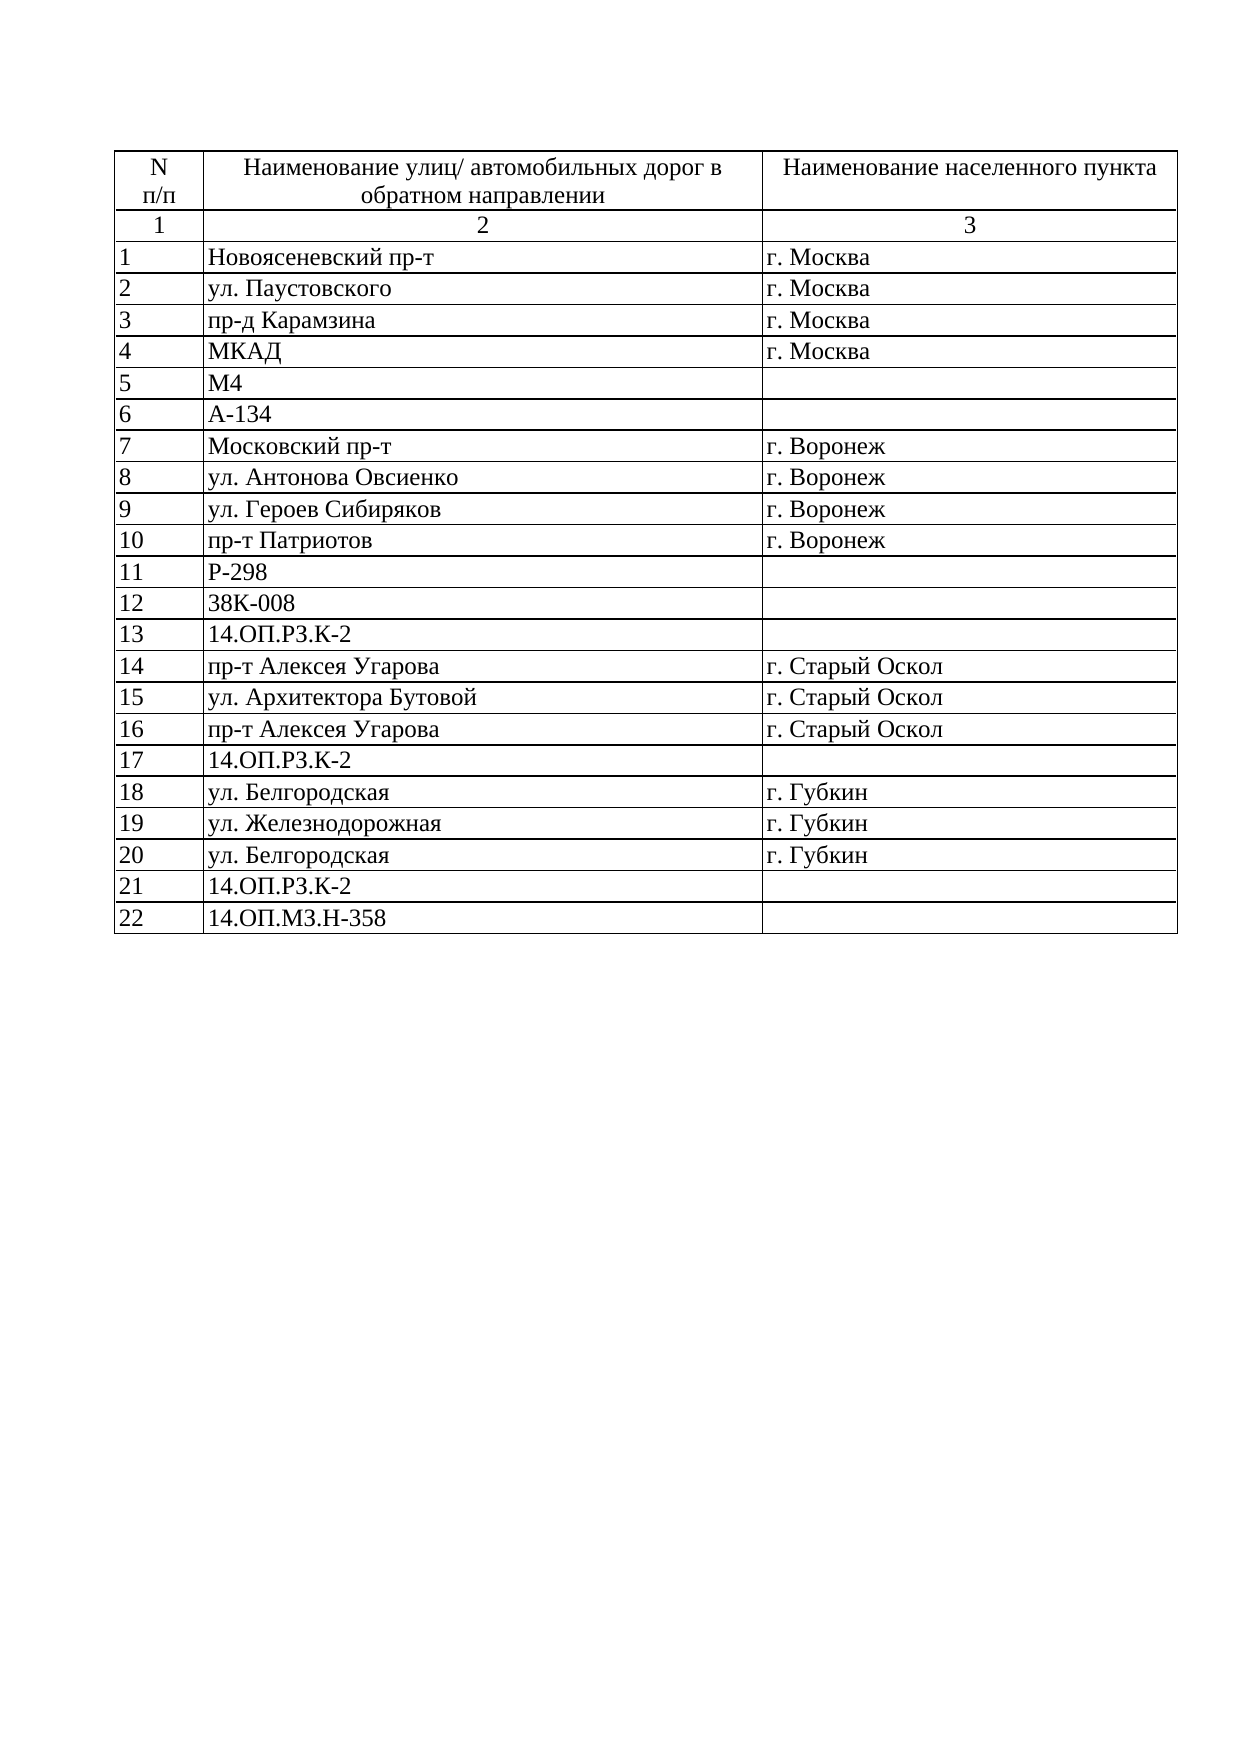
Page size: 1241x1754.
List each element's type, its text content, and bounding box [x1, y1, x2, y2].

table_cell г. Воронеж [763, 461, 1177, 492]
table_cell 16 [115, 714, 203, 744]
table_cell г. Губкин [763, 807, 1177, 838]
table_cell г. Москва [763, 304, 1177, 335]
table_cell 2 [204, 211, 762, 241]
table_cell 3 [115, 305, 203, 335]
table_cell [763, 744, 1177, 775]
table_cell 14.ОП.РЗ.К-2 [204, 620, 762, 649]
table_cell г. Воронеж [763, 492, 1177, 524]
table_cell г. Москва [763, 272, 1177, 303]
table_cell Р-298 [204, 557, 762, 587]
table_cell г. Старый Оскол [763, 650, 1177, 681]
table_cell [763, 870, 1177, 901]
table_cell 21 [115, 871, 203, 901]
table_cell 4 [115, 336, 203, 366]
table_cell г. Воронеж [763, 524, 1177, 555]
table_cell г. Москва [763, 241, 1177, 272]
table_cell г. Старый Оскол [763, 713, 1177, 744]
table_cell А-134 [204, 400, 762, 429]
table_cell пр-т Алексея Угарова [204, 714, 762, 744]
table_cell 3 [763, 209, 1177, 241]
table_cell ул. Белгородская [204, 777, 762, 807]
table_cell г. Воронеж [763, 429, 1177, 461]
table_cell пр-д Карамзина [204, 305, 762, 335]
table_cell 15 [115, 682, 203, 712]
table_cell 17 [115, 745, 203, 775]
table_cell МКАД [204, 337, 762, 366]
table_cell [763, 398, 1177, 429]
table_cell ул. Героев Сибиряков [204, 494, 762, 524]
table_cell 14.ОП.РЗ.К-2 [204, 871, 762, 901]
table_cell Московский пр-т [204, 431, 762, 461]
table_cell 19 [115, 808, 203, 838]
table_cell 9 [115, 493, 203, 524]
table_cell 1 [115, 242, 203, 272]
table_cell 7 [115, 430, 203, 461]
table_cell 8 [115, 462, 203, 492]
table_cell пр-т Алексея Угарова [204, 651, 762, 681]
table_cell [763, 901, 1177, 933]
table_cell 2 [115, 273, 203, 303]
table_cell 14.ОП.РЗ.К-2 [204, 746, 762, 775]
table_cell г. Москва [763, 335, 1177, 366]
table_cell [763, 366, 1177, 398]
table_cell 38К-008 [204, 588, 762, 618]
table_cell М4 [204, 368, 762, 398]
table_cell г. Губкин [763, 838, 1177, 870]
table_cell [763, 618, 1177, 649]
table_cell 18 [115, 776, 203, 807]
table_cell ул. Паустовского [204, 274, 762, 303]
table_cell 12 [115, 588, 203, 618]
table_cell 13 [115, 619, 203, 649]
table_cell ул. Антонова Овсиенко [204, 462, 762, 492]
table_cell [763, 555, 1177, 587]
table_cell Новоясеневский пр-т [204, 242, 762, 272]
table_cell [763, 587, 1177, 618]
table_cell 6 [115, 399, 203, 429]
table_cell ул. Железнодорожная [204, 808, 762, 838]
table_cell 11 [115, 556, 203, 587]
table_cell 22 [115, 902, 203, 933]
table_cell 5 [115, 368, 203, 398]
table_cell г. Старый Оскол [763, 681, 1177, 712]
table_cell 1 [115, 210, 203, 241]
table_cell г. Губкин [763, 775, 1177, 807]
table_header Наименование улиц/ автомобильных дорог в обратном направлении [204, 152, 762, 209]
table_header Наименование населенного пункта [763, 152, 1177, 209]
table_cell 14.ОП.МЗ.Н-358 [204, 903, 762, 933]
table_header N п/п [115, 152, 203, 209]
table_cell 10 [115, 525, 203, 555]
table_cell ул. Архитектора Бутовой [204, 683, 762, 712]
table_cell пр-т Патриотов [204, 525, 762, 555]
table_cell 14 [115, 651, 203, 681]
table_cell 20 [115, 839, 203, 870]
table_cell ул. Белгородская [204, 840, 762, 870]
